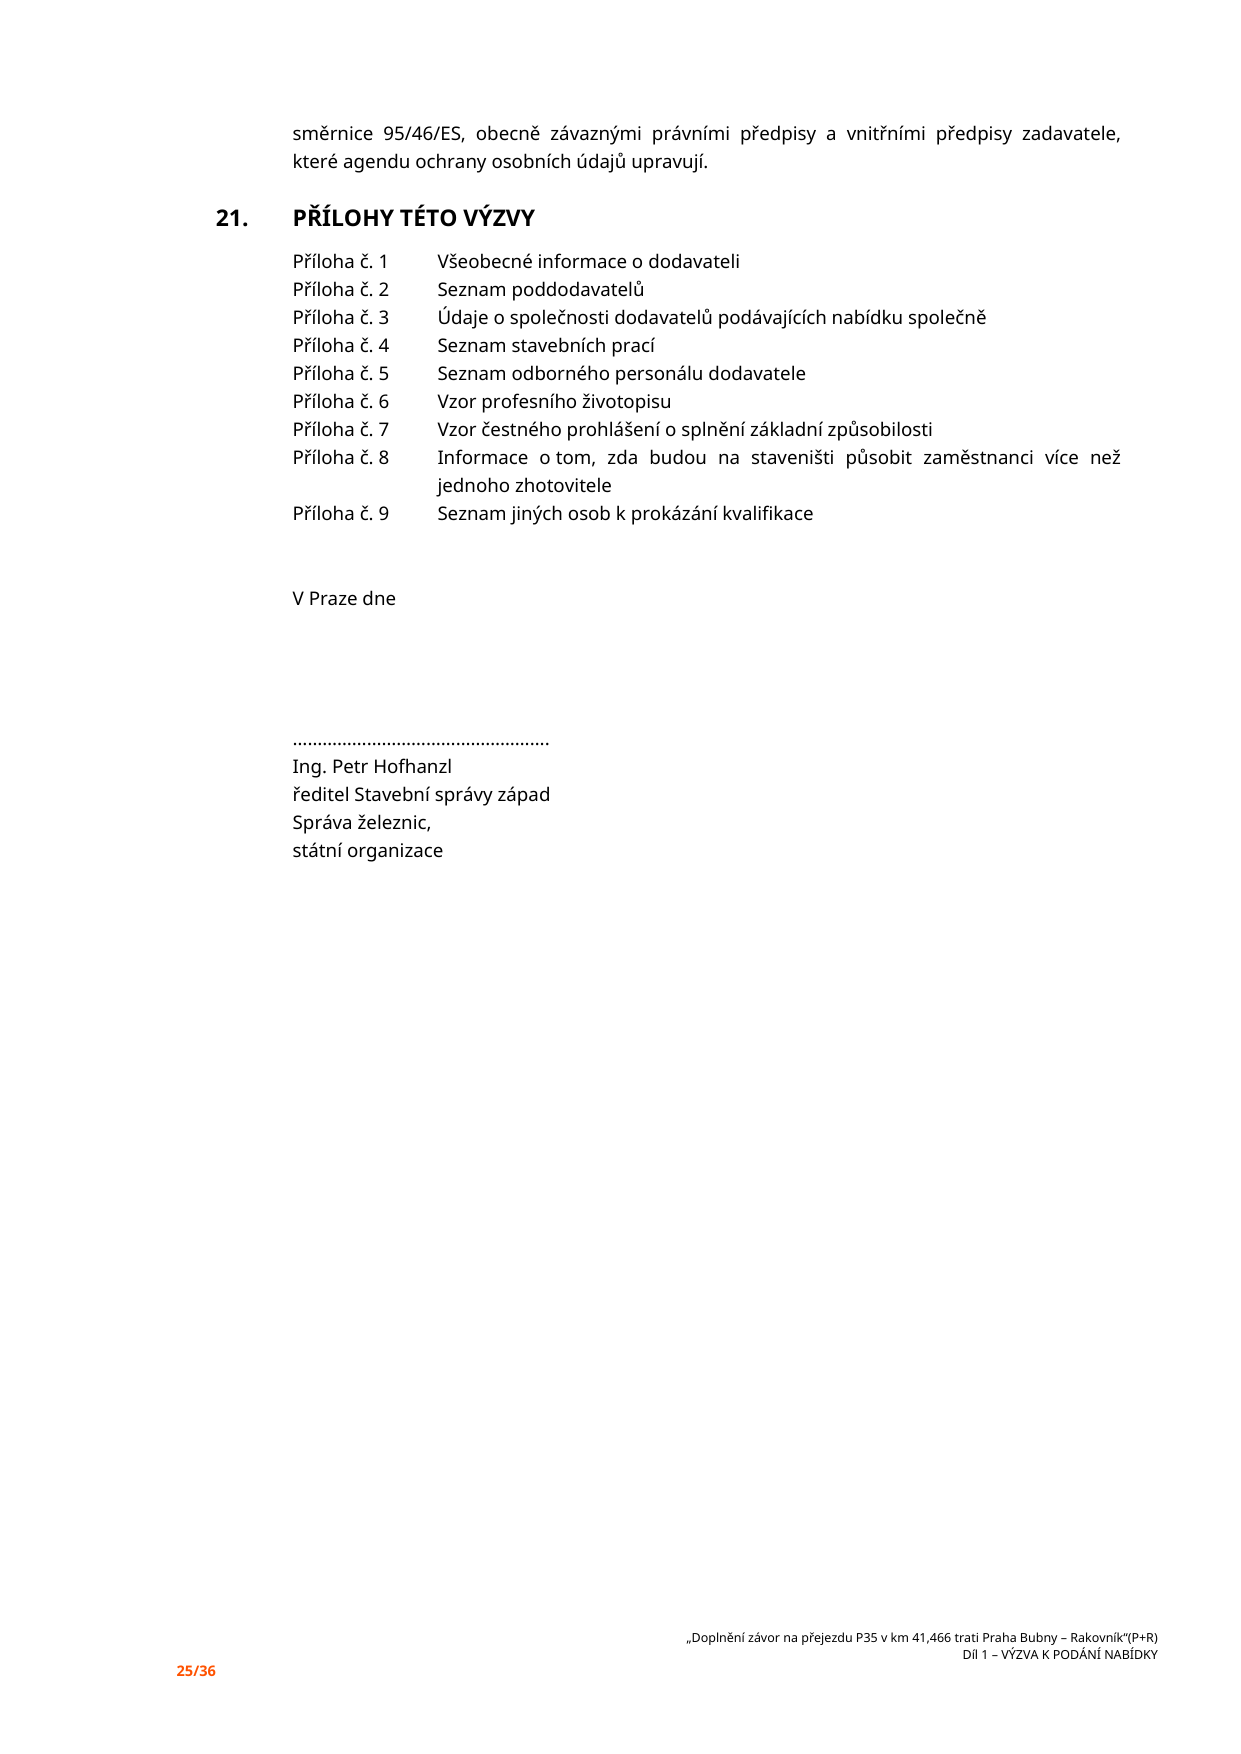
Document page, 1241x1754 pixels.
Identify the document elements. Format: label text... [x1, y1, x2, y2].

text Příloha č. 7 Vzor čestného prohlášení o splnění základní způsobilosti [292, 417, 1122, 442]
text Příloha č. 5 Seznam odborného personálu dodavatele [292, 361, 1122, 386]
text ……………………………………………. [292, 725, 1122, 750]
text Příloha č. 2 Seznam poddodavatelů [292, 277, 1122, 302]
text státní organizace [292, 837, 1122, 862]
text Správa železnic, [292, 809, 1122, 834]
text Příloha č. 6 Vzor profesního životopisu [292, 389, 1122, 414]
text Příloha č. 8 Informace o tom, zda budou na staveništi působit zaměstnanci více než jednoho zhotovitele [292, 445, 1122, 498]
text Příloha č. 4 Seznam stavebních prací [292, 333, 1122, 358]
text Příloha č. 3 Údaje o společnosti dodavatelů podávajících nabídku společně [292, 304, 1122, 330]
text Příloha č. 1 Všeobecné informace o dodavateli [292, 248, 1122, 274]
text Ing. Petr Hofhanzl [292, 753, 1122, 778]
text V Praze dne [292, 585, 1122, 610]
text ředitel Stavební správy západ [292, 781, 1122, 806]
text PŘÍLOHY TÉTO VÝZVY [216, 202, 1122, 233]
text Příloha č. 9 Seznam jiných osob k prokázání kvalifikace [292, 501, 1122, 526]
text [216, 121, 1122, 174]
